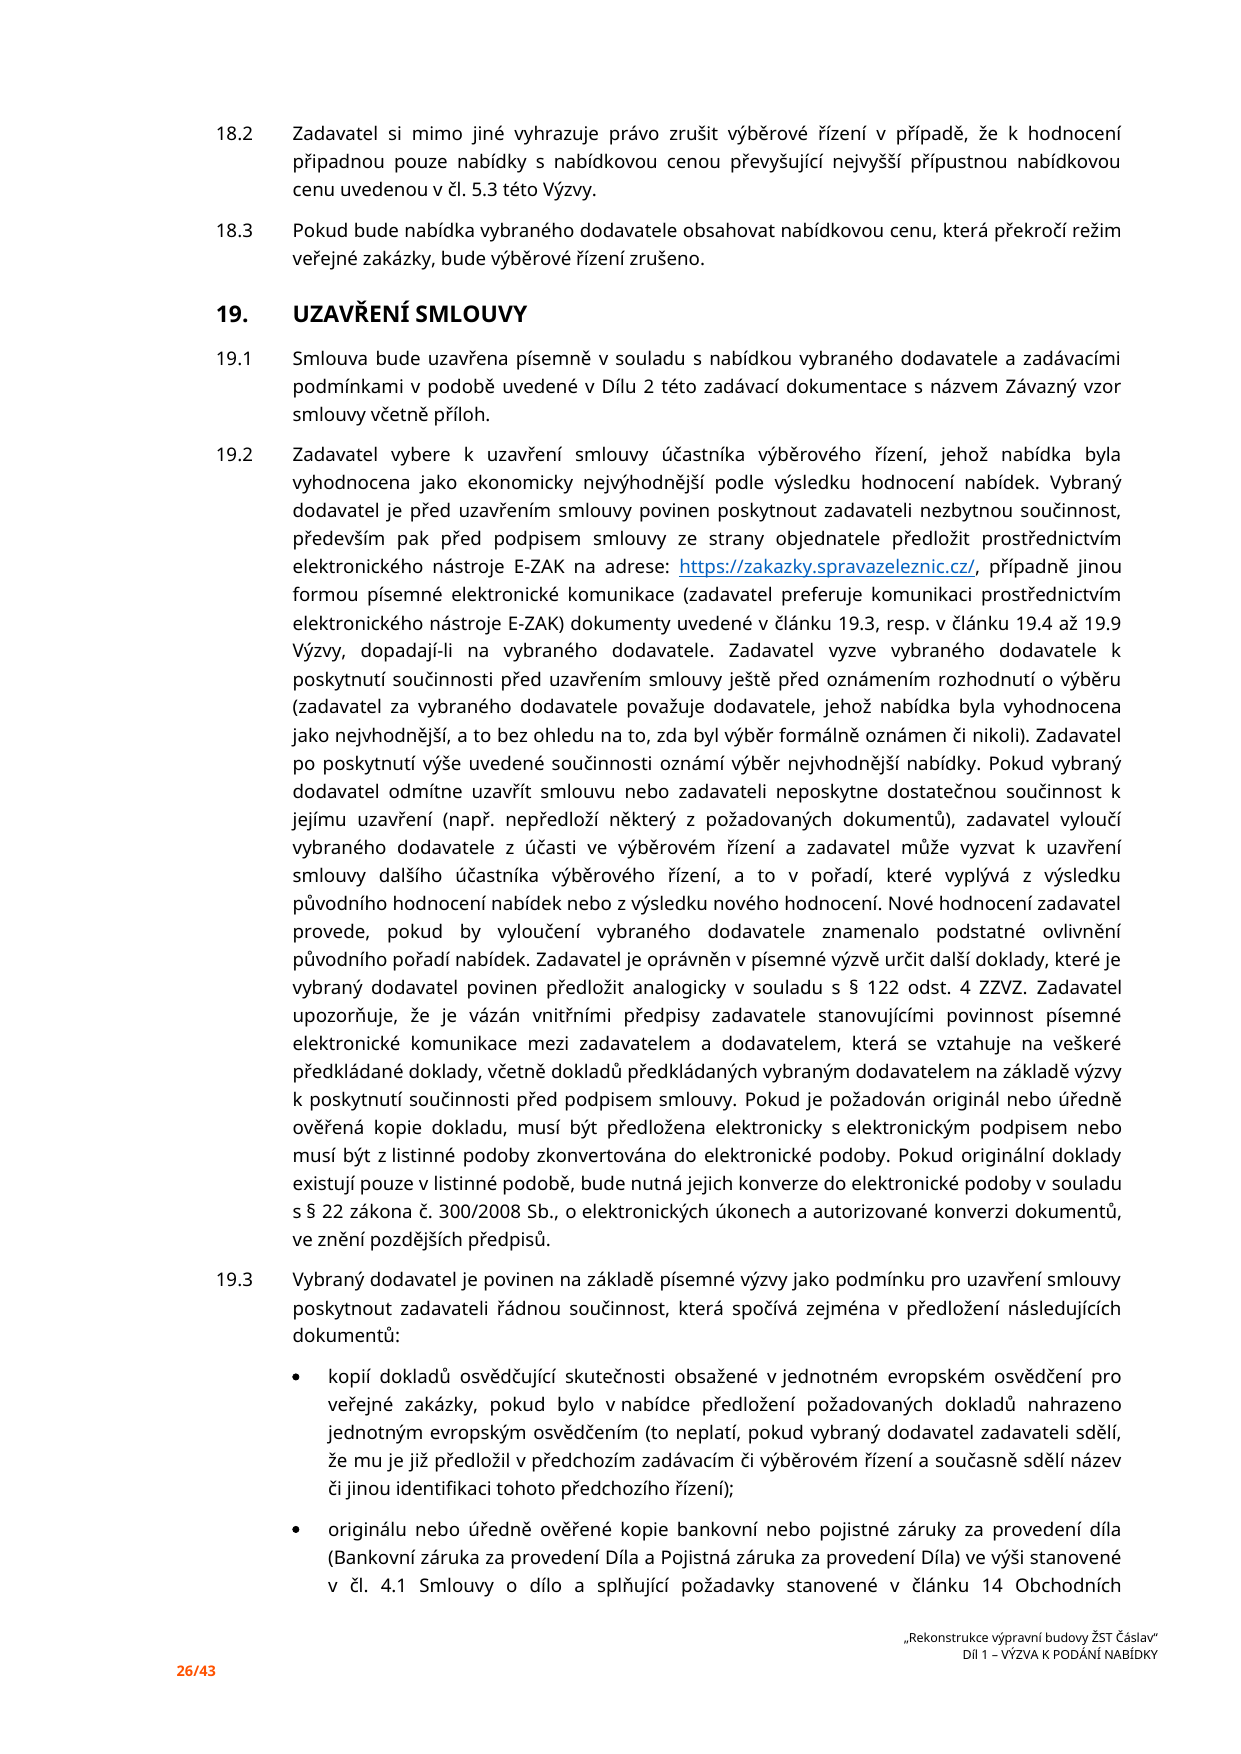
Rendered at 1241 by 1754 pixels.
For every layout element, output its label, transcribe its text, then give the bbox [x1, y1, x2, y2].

text Zadavatel vybere k uzavření smlouvy účastníka výběrového řízení, jehož nabídka byla vyhodnocena jako ekonomicky nejvýhodnější podle výsledku hodnocení nabídek. Vybraný dodavatel je před uzavřením smlouvy povinen poskytnout zadavateli nezbytnou součinnost, především pak před podpisem smlouvy ze strany objednatele předložit prostřednictvím elektronického nástroje E-ZAK na adrese: https://zakazky.spravazeleznic.cz/, případně jinou formou písemné elektronické komunikace (zadavatel preferuje komunikaci prostřednictvím elektronického nástroje E-ZAK) dokumenty uvedené v článku 19.3, resp. v článku 19.4 až 19.9 Výzvy, dopadají-li na vybraného dodavatele. Zadavatel vyzve vybraného dodavatele k poskytnutí součinnosti před uzavřením smlouvy ještě před oznámením rozhodnutí o výběru (zadavatel za vybraného dodavatele považuje dodavatele, jehož nabídka byla vyhodnocena jako nejvhodnější, a to bez ohledu na to, zda byl výběr formálně oznámen či nikoli). Zadavatel po poskytnutí výše uvedené součinnosti oznámí výběr nejvhodnější nabídky. Pokud vybraný dodavatel odmítne uzavřít smlouvu nebo zadavateli neposkytne dostatečnou součinnost k jejímu uzavření (např. nepředloží některý z požadovaných dokumentů), zadavatel vyloučí vybraného dodavatele z účasti ve výběrovém řízení a zadavatel může vyzvat k uzavření smlouvy dalšího účastníka výběrového řízení, a to v pořadí, které vyplývá z výsledku původního hodnocení nabídek nebo z výsledku nového hodnocení. Nové hodnocení zadavatel provede, pokud by vyloučení vybraného dodavatele znamenalo podstatné ovlivnění původního pořadí nabídek. Zadavatel je oprávněn v písemné výzvě určit další doklady, které je vybraný dodavatel povinen předložit analogicky v souladu s § 122 odst. 4 ZZVZ. Zadavatel upozorňuje, že je vázán vnitřními předpisy zadavatele stanovujícími povinnost písemné elektronické komunikace mezi zadavatelem a dodavatelem, která se vztahuje na veškeré předkládané doklady, včetně dokladů předkládaných vybraným dodavatelem na základě výzvy k poskytnutí součinnosti před podpisem smlouvy. Pokud je požadován originál nebo úředně ověřená kopie dokladu, musí být předložena elektronicky s elektronickým podpisem nebo musí být z listinné podoby zkonvertována do elektronické podoby. Pokud originální doklady existují pouze v listinné podobě, bude nutná jejich konverze do elektronické podoby v souladu s § 22 zákona č. 300/2008 Sb., o elektronických úkonech a autorizované konverzi dokumentů, ve znění pozdějších předpisů. [216, 442, 1122, 1252]
text Vybraný dodavatel je povinen na základě písemné výzvy jako podmínku pro uzavření smlouvy poskytnout zadavateli řádnou součinnost, která spočívá zejména v předložení následujících dokumentů: [216, 1267, 1122, 1348]
text Smlouva bude uzavřena písemně v souladu s nabídkou vybraného dodavatele a zadávacími podmínkami v podobě uvedené v Dílu 2 této zadávací dokumentace s názvem Závazný vzor smlouvy včetně příloh. [216, 345, 1122, 427]
text Zadavatel si mimo jiné vyhrazuje právo zrušit výběrové řízení v případě, že k hodnocení připadnou pouze nabídky s nabídkovou cenou převyšující nejvyšší přípustnou nabídkovou cenu uvedenou v čl. 5.3 této Výzvy. [216, 121, 1122, 202]
text kopií dokladů osvědčující skutečnosti obsažené v jednotném evropském osvědčení pro veřejné zakázky, pokud bylo v nabídce předložení požadovaných dokladů nahrazeno jednotným evropským osvědčením (to neplatí, pokud vybraný dodavatel zadavateli sdělí, že mu je již předložil v předchozím zadávacím či výběrovém řízení a současně sdělí název či jinou identifikaci tohoto předchozího řízení); [292, 1363, 1122, 1501]
text UZAVŘENÍ SMLOUVY [216, 298, 1122, 329]
text Pokud bude nabídka vybraného dodavatele obsahovat nabídkovou cenu, která překročí režim veřejné zakázky, bude výběrové řízení zrušeno. [216, 217, 1122, 271]
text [292, 1516, 1122, 1597]
